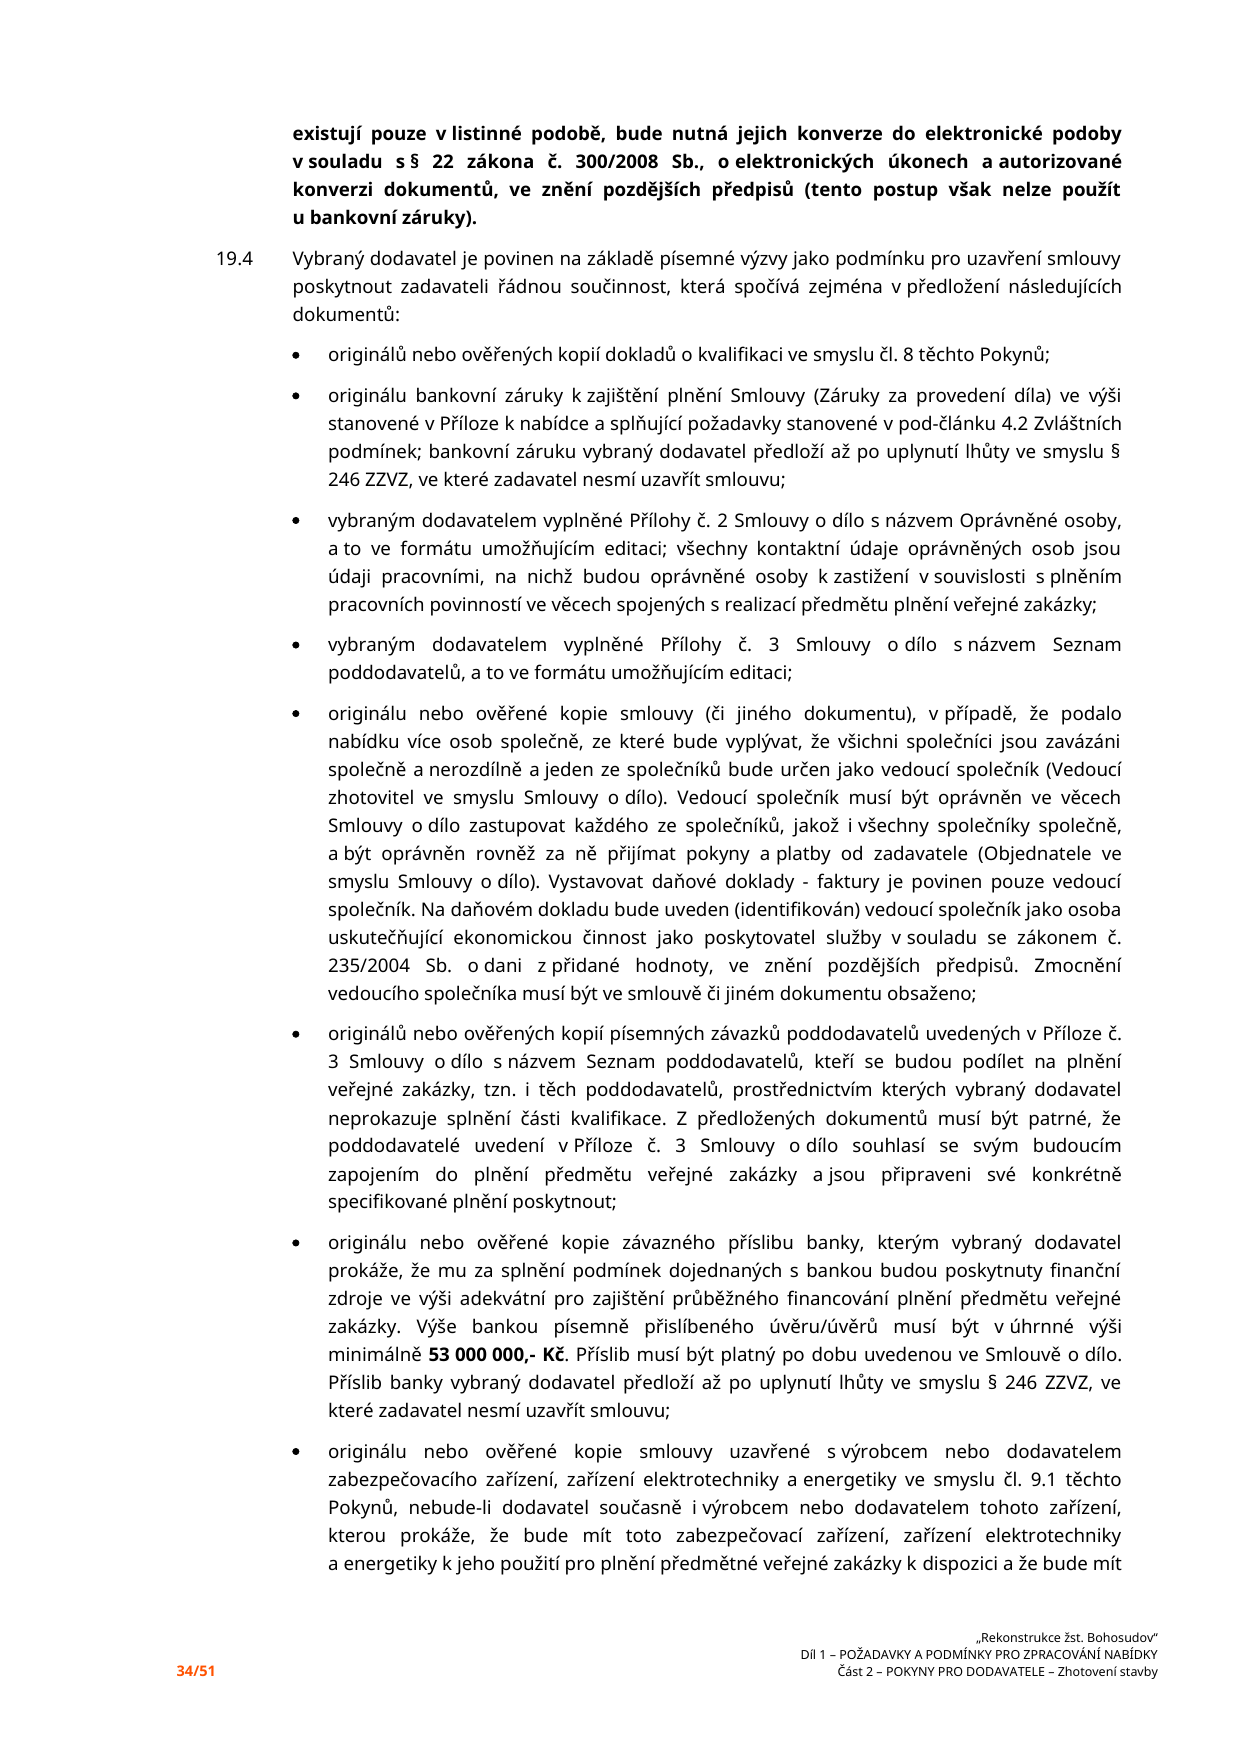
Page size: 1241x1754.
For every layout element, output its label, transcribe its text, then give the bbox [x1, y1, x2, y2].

text originálu bankovní záruky k zajištění plnění Smlouvy (Záruky za provedení díla) ve výši stanovené v Příloze k nabídce a splňující požadavky stanovené v pod-článku 4.2 Zvláštních podmínek; bankovní záruku vybraný dodavatel předloží až po uplynutí lhůty ve smyslu § 246 ZZVZ, ve které zadavatel nesmí uzavřít smlouvu; [292, 382, 1122, 492]
text vybraným dodavatelem vyplněné Přílohy č. 3 Smlouvy o dílo s názvem Seznam poddodavatelů, a to ve formátu umožňujícím editaci; [292, 631, 1122, 685]
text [292, 1438, 1122, 1576]
text originálu nebo ověřené kopie smlouvy (či jiného dokumentu), v případě, že podalo nabídku více osob společně, ze které bude vyplývat, že všichni společníci jsou zavázáni společně a nerozdílně a jeden ze společníků bude určen jako vedoucí společník (Vedoucí zhotovitel ve smyslu Smlouvy o dílo). Vedoucí společník musí být oprávněn ve věcech Smlouvy o dílo zastupovat každého ze společníků, jakož i všechny společníky společně, a být oprávněn rovněž za ně přijímat pokyny a platby od zadavatele (Objednatele ve smyslu Smlouvy o dílo). Vystavovat daňové doklady - faktury je povinen pouze vedoucí společník. Na daňovém dokladu bude uveden (identifikován) vedoucí společník jako osoba uskutečňující ekonomickou činnost jako poskytovatel služby v souladu se zákonem č. 235/2004 Sb. o dani z přidané hodnoty, ve znění pozdějších předpisů. Zmocnění vedoucího společníka musí být ve smlouvě či jiném dokumentu obsaženo; [292, 700, 1122, 1006]
text originálu nebo ověřené kopie závazného příslibu banky, kterým vybraný dodavatel prokáže, že mu za splnění podmínek dojednaných s bankou budou poskytnuty finanční zdroje ve výši adekvátní pro zajištění průběžného financování plnění předmětu veřejné zakázky. Výše bankou písemně přislíbeného úvěru/úvěrů musí být v úhrnné výši minimálně 53 000 000,- Kč. Příslib musí být platný po dobu uvedenou ve Smlouvě o dílo. Příslib banky vybraný dodavatel předloží až po uplynutí lhůty ve smyslu § 246 ZZVZ, ve které zadavatel nesmí uzavřít smlouvu; [292, 1229, 1122, 1423]
text Vybraný dodavatel je povinen na základě písemné výzvy jako podmínku pro uzavření smlouvy poskytnout zadavateli řádnou součinnost, která spočívá zejména v předložení následujících dokumentů: [216, 245, 1122, 327]
text vybraným dodavatelem vyplněné Přílohy č. 2 Smlouvy o dílo s názvem Oprávněné osoby, a to ve formátu umožňujícím editaci; všechny kontaktní údaje oprávněných osob jsou údaji pracovními, na nichž budou oprávněné osoby k zastižení v souvislosti s plněním pracovních povinností ve věcech spojených s realizací předmětu plnění veřejné zakázky; [292, 507, 1122, 616]
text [216, 121, 1122, 230]
text originálů nebo ověřených kopií písemných závazků poddodavatelů uvedených v Příloze č. 3 Smlouvy o dílo s názvem Seznam poddodavatelů, kteří se budou podílet na plnění veřejné zakázky, tzn. i těch poddodavatelů, prostřednictvím kterých vybraný dodavatel neprokazuje splnění části kvalifikace. Z předložených dokumentů musí být patrné, že poddodavatelé uvedení v Příloze č. 3 Smlouvy o dílo souhlasí se svým budoucím zapojením do plnění předmětu veřejné zakázky a jsou připraveni své konkrétně specifikované plnění poskytnout; [292, 1021, 1122, 1214]
text originálů nebo ověřených kopií dokladů o kvalifikaci ve smyslu čl. 8 těchto Pokynů; [292, 342, 1122, 367]
